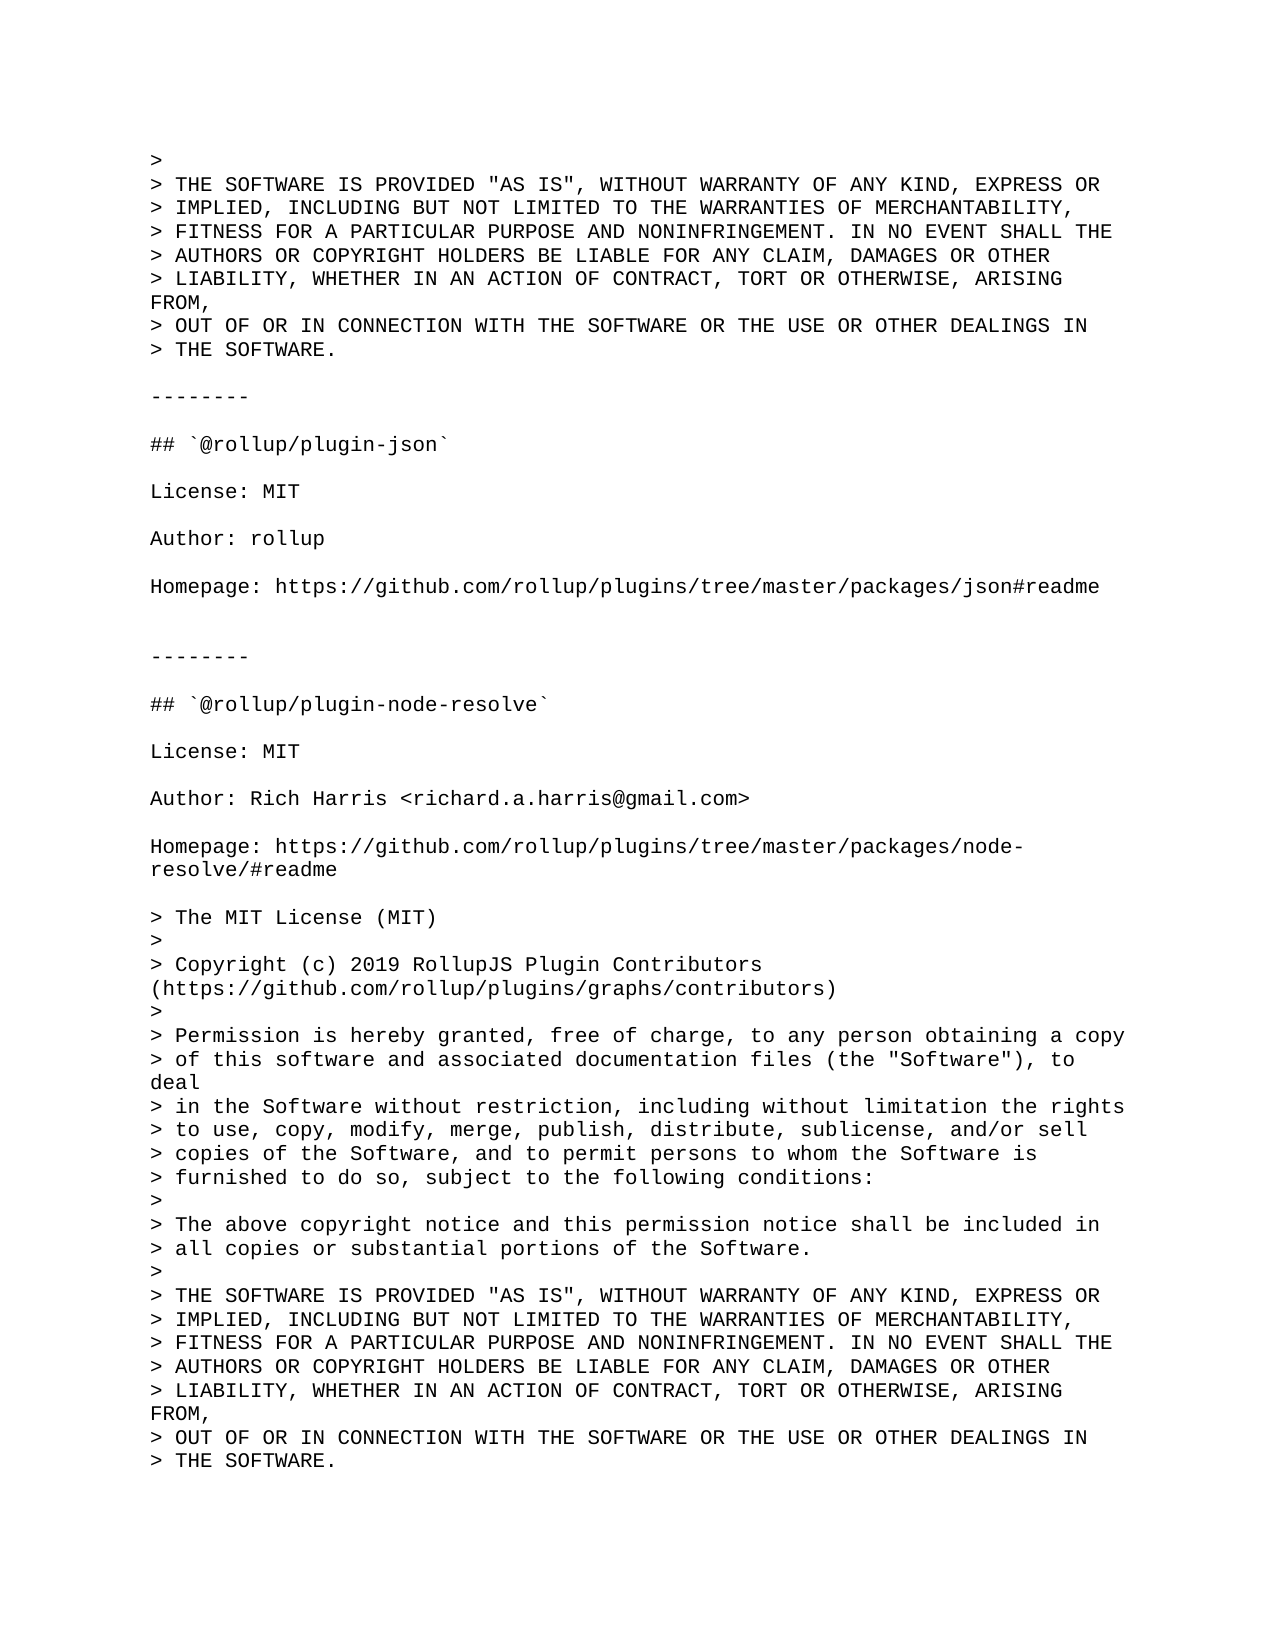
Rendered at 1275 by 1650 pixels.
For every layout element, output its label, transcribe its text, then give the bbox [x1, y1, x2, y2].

text > Copyright (c) 2019 RollupJS Plugin Contributors (https://github.com/rollup/plugins/graphs/contributors) [150, 954, 1125, 1001]
text > IMPLIED, INCLUDING BUT NOT LIMITED TO THE WARRANTIES OF MERCHANTABILITY, [150, 1309, 1125, 1332]
text Homepage: https://github.com/rollup/plugins/tree/master/packages/node-resolve/#readme [150, 836, 1125, 883]
text > to use, copy, modify, merge, publish, distribute, sublicense, and/or sell [150, 1119, 1125, 1143]
text ## `@rollup/plugin-node-resolve` [150, 694, 1125, 717]
text > in the Software without restriction, including without limitation the rights [150, 1096, 1125, 1119]
text > Permission is hereby granted, free of charge, to any person obtaining a copy [150, 1025, 1125, 1048]
text License: MIT [150, 481, 1125, 505]
text License: MIT [150, 741, 1125, 765]
text > FITNESS FOR A PARTICULAR PURPOSE AND NONINFRINGEMENT. IN NO EVENT SHALL THE [150, 221, 1125, 244]
text -------- [150, 647, 1125, 670]
text > OUT OF OR IN CONNECTION WITH THE SOFTWARE OR THE USE OR OTHER DEALINGS IN [150, 316, 1125, 339]
text > THE SOFTWARE. [150, 1451, 1125, 1474]
text > [150, 1190, 1125, 1214]
text > OUT OF OR IN CONNECTION WITH THE SOFTWARE OR THE USE OR OTHER DEALINGS IN [150, 1427, 1125, 1451]
text > AUTHORS OR COPYRIGHT HOLDERS BE LIABLE FOR ANY CLAIM, DAMAGES OR OTHER [150, 244, 1125, 268]
text > LIABILITY, WHETHER IN AN ACTION OF CONTRACT, TORT OR OTHERWISE, ARISING FROM, [150, 268, 1125, 316]
text > [150, 1261, 1125, 1285]
text > IMPLIED, INCLUDING BUT NOT LIMITED TO THE WARRANTIES OF MERCHANTABILITY, [150, 197, 1125, 221]
text > FITNESS FOR A PARTICULAR PURPOSE AND NONINFRINGEMENT. IN NO EVENT SHALL THE [150, 1332, 1125, 1356]
text > [150, 1001, 1125, 1025]
text -------- [150, 386, 1125, 410]
text > of this software and associated documentation files (the "Software"), to deal [150, 1048, 1125, 1096]
text > [150, 150, 1125, 174]
text > The above copyright notice and this permission notice shall be included in [150, 1214, 1125, 1238]
text > all copies or substantial portions of the Software. [150, 1238, 1125, 1261]
text > furnished to do so, subject to the following conditions: [150, 1167, 1125, 1190]
text Homepage: https://github.com/rollup/plugins/tree/master/packages/json#readme [150, 576, 1125, 599]
text > THE SOFTWARE. [150, 339, 1125, 363]
text > The MIT License (MIT) [150, 907, 1125, 930]
text ## `@rollup/plugin-json` [150, 434, 1125, 457]
text > copies of the Software, and to permit persons to whom the Software is [150, 1143, 1125, 1167]
text Author: Rich Harris <richard.a.harris@gmail.com> [150, 788, 1125, 812]
text > THE SOFTWARE IS PROVIDED "AS IS", WITHOUT WARRANTY OF ANY KIND, EXPRESS OR [150, 174, 1125, 197]
text > AUTHORS OR COPYRIGHT HOLDERS BE LIABLE FOR ANY CLAIM, DAMAGES OR OTHER [150, 1356, 1125, 1379]
text Author: rollup [150, 528, 1125, 552]
text > LIABILITY, WHETHER IN AN ACTION OF CONTRACT, TORT OR OTHERWISE, ARISING FROM, [150, 1379, 1125, 1427]
text > THE SOFTWARE IS PROVIDED "AS IS", WITHOUT WARRANTY OF ANY KIND, EXPRESS OR [150, 1285, 1125, 1309]
text > [150, 930, 1125, 954]
